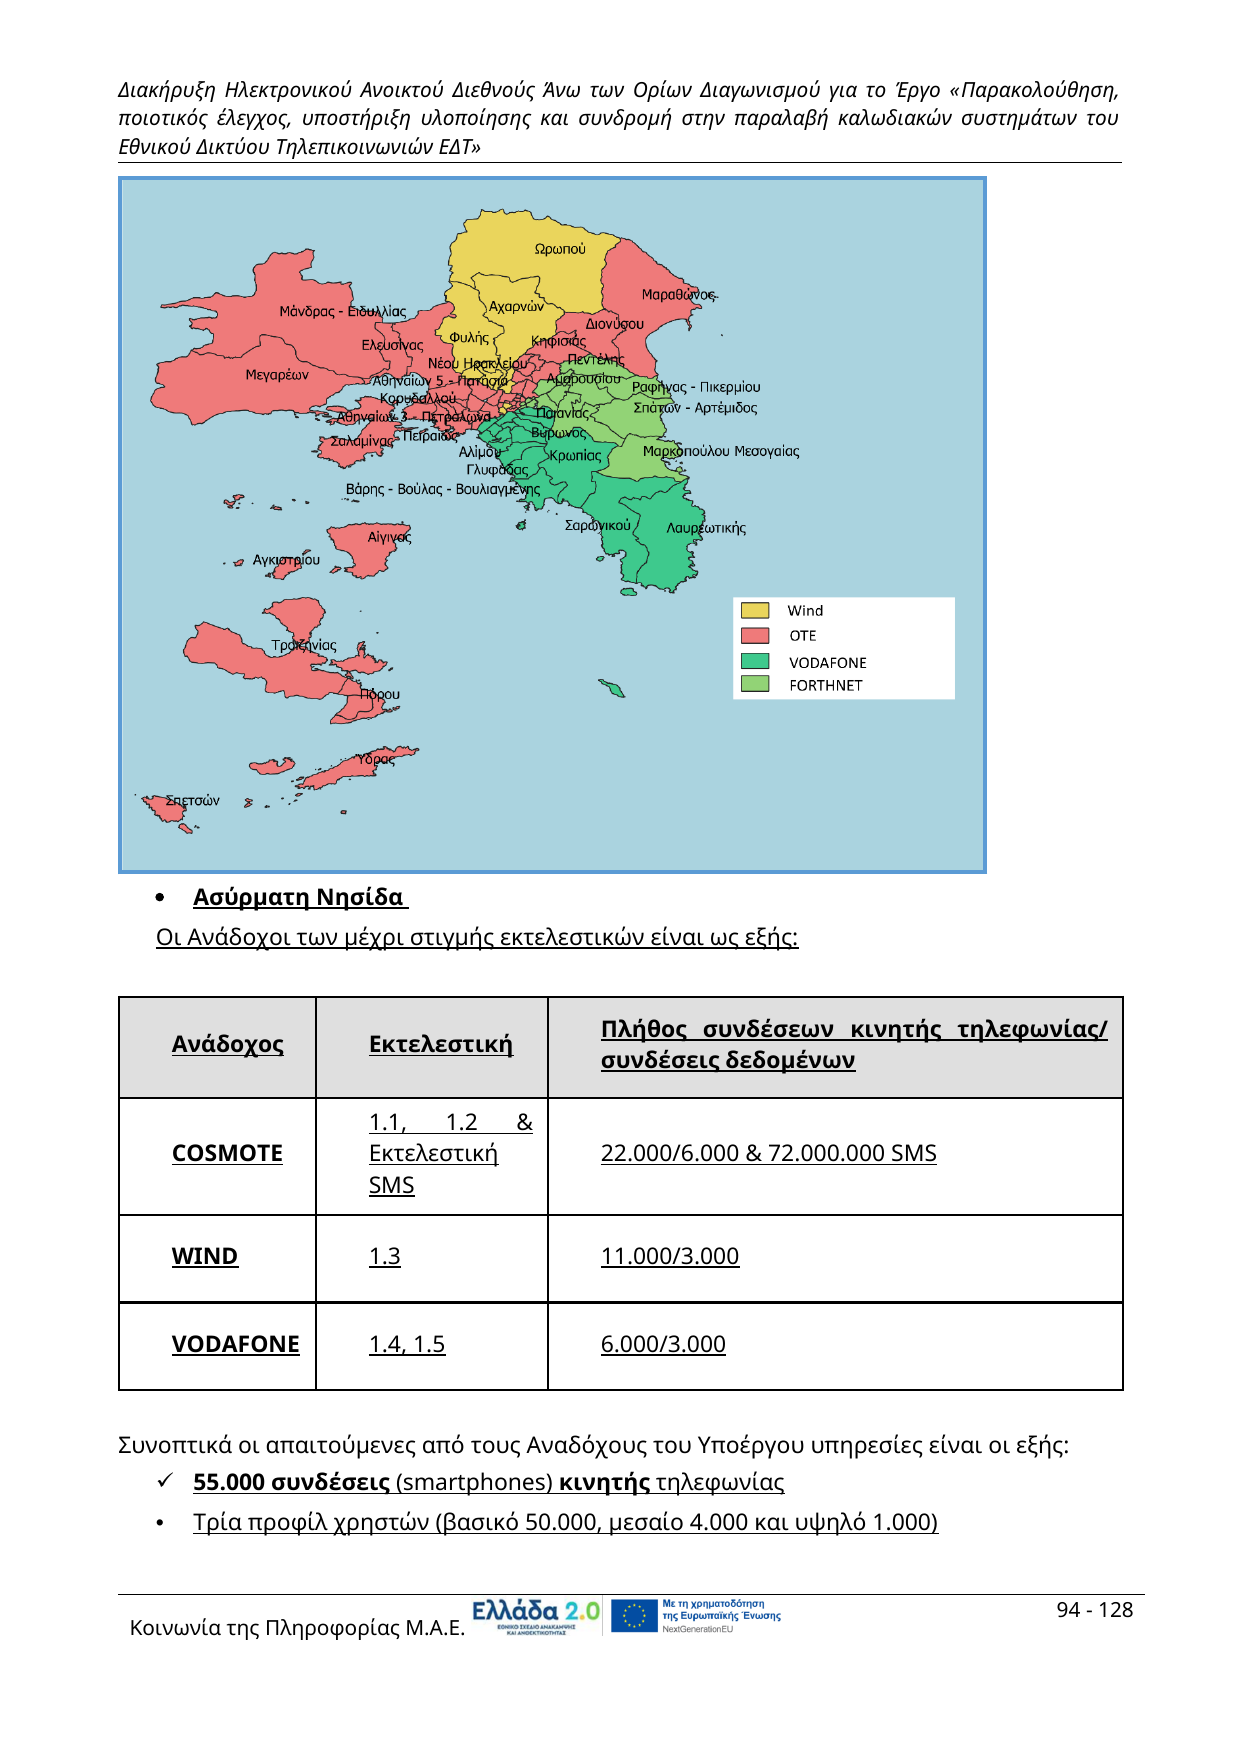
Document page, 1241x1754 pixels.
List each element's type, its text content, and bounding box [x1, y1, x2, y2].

text Οι Ανάδοχοι των μέχρι στιγμής εκτελεστικών είναι ως εξής: [156, 921, 1122, 952]
table_cell WIND [120, 1216, 315, 1301]
table_cell COSMOTE [120, 1099, 315, 1214]
table_header Πλήθος συνδέσεων κινητής τηλεφωνίας/ συνδέσεις δεδομένων [549, 998, 1122, 1097]
picture [122, 180, 983, 870]
table_cell 11.000/3.000 [549, 1216, 1122, 1301]
table_cell 22.000/6.000 & 72.000.000 SMS [549, 1099, 1122, 1214]
list Ασύρματη Νησίδα [156, 881, 1122, 912]
table_cell 6.000/3.000 [549, 1304, 1122, 1389]
list 55.000 συνδέσεις (smartphones) κινητής τηλεφωνίας [156, 1466, 1122, 1498]
picture [471, 1595, 786, 1636]
list Τρία προφίλ χρηστών (βασικό 50.000, μεσαίο 4.000 και υψηλό 1.000) [156, 1506, 1122, 1538]
table_header Ανάδοχος [120, 998, 315, 1097]
table_header Εκτελεστική [317, 998, 547, 1097]
table_cell 1.1, 1.2 & Εκτελεστική SMS [317, 1099, 547, 1214]
table_cell VODAFONE [120, 1304, 315, 1389]
table_cell 1.3 [317, 1216, 547, 1301]
table_cell 1.4, 1.5 [317, 1304, 547, 1389]
text Συνοπτικά οι απαιτούμενες από τους Αναδόχους του Υποέργου υπηρεσίες είναι οι εξής: [118, 1429, 1122, 1460]
